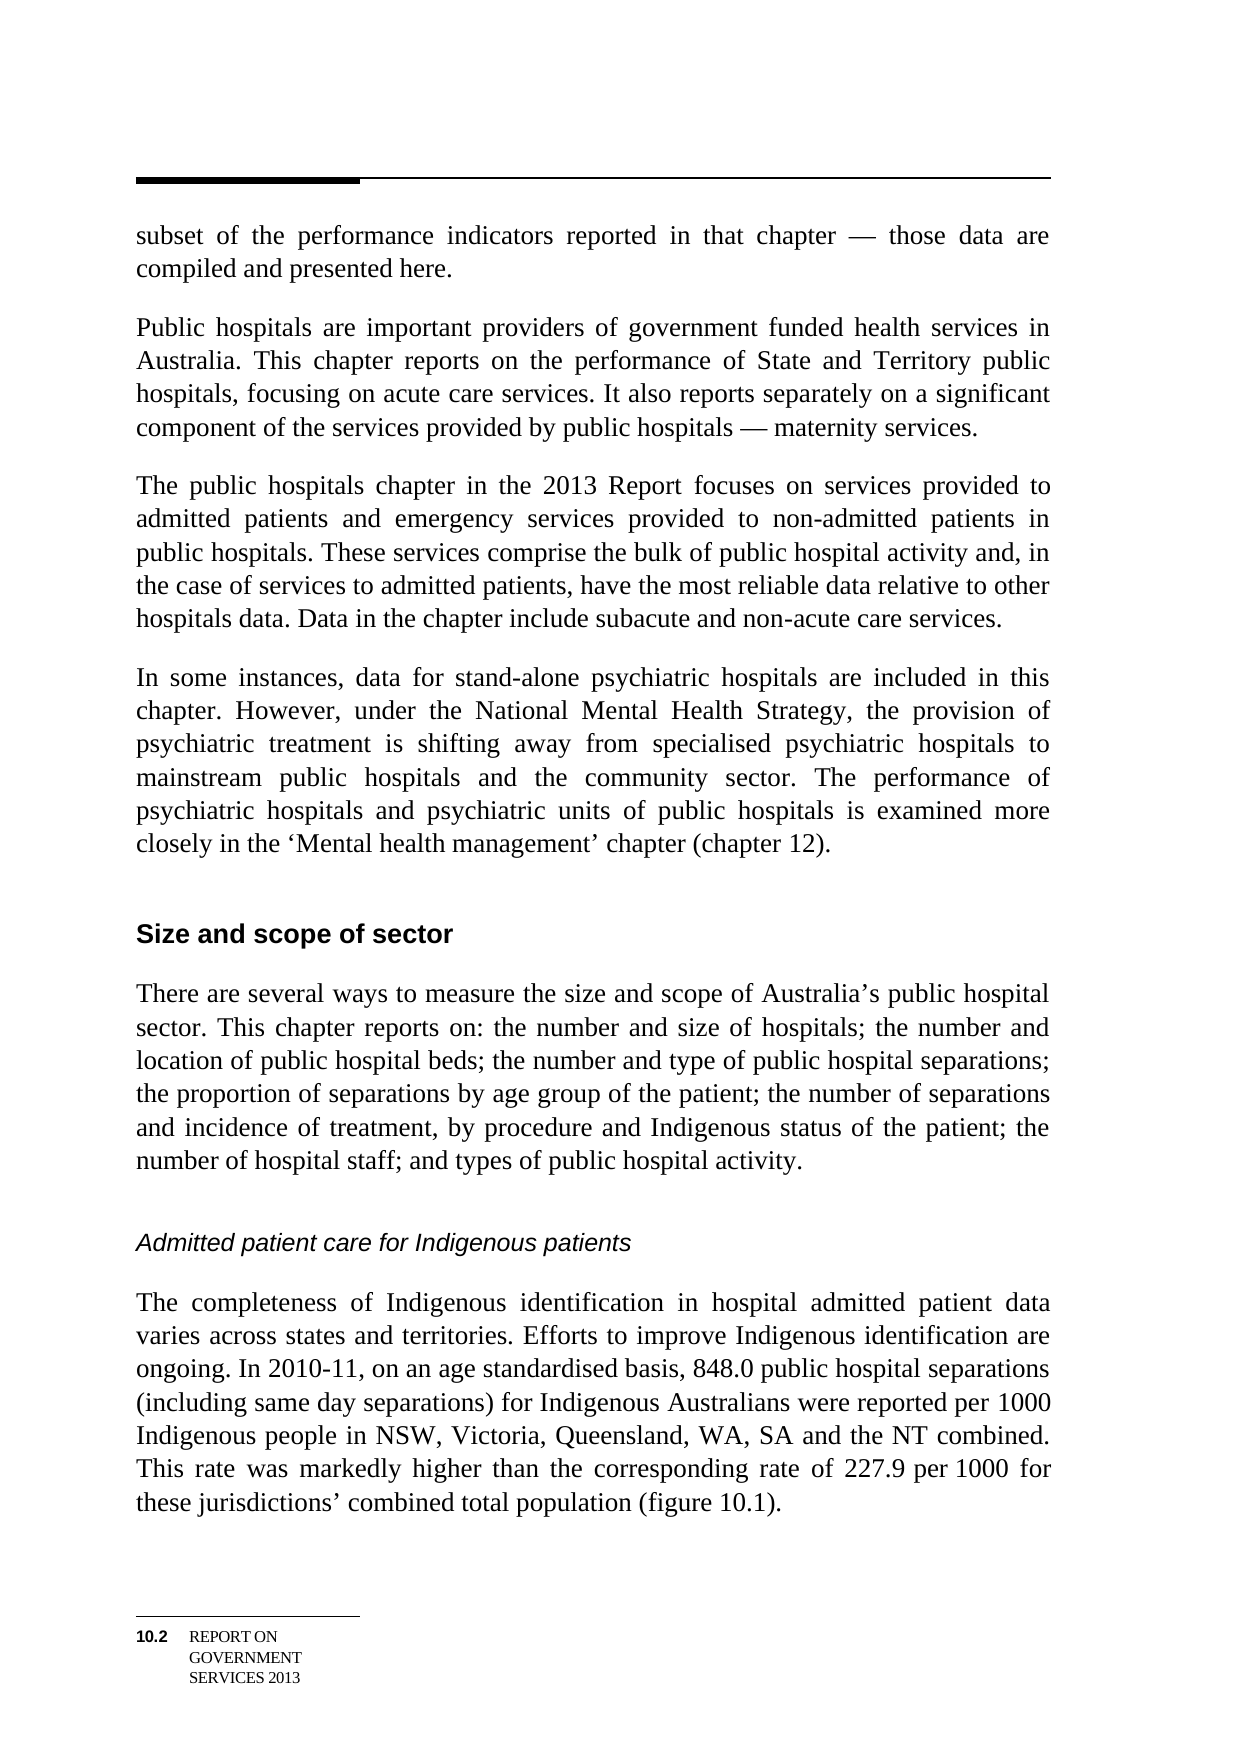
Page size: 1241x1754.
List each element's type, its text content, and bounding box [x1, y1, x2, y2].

text In some instances, data for stand-alone psychiatric hospitals are included in this chapter. However, under the National Mental Health Strategy, the provision of psychiatric treatment is shifting away from specialised psychiatric hospitals to mainstream public hospitals and the community sector. The performance of psychiatric hospitals and psychiatric units of public hospitals is examined more closely in the ‘Mental health management’ chapter (chapter 12). [136, 658, 1051, 858]
text Public hospitals are important providers of government funded health services in Australia. This chapter reports on the performance of State and Territory public hospitals, focusing on acute care services. It also reports separately on a significant component of the services provided by public hospitals — maternity services. [136, 308, 1051, 442]
subtitle Admitted patient care for Indigenous patients [136, 1225, 1051, 1258]
text The public hospitals chapter in the 2013 Report focuses on services provided to admitted patients and emergency services provided to non-admitted patients in public hospitals. These services comprise the bulk of public hospital activity and, in the case of services to admitted patients, have the most reliable data relative to other hospitals data. Data in the chapter include subacute and non-acute care services. [136, 467, 1051, 633]
text There are several ways to measure the size and scope of Australia’s public hospital sector. This chapter reports on: the number and size of hospitals; the number and location of public hospital beds; the number and type of public hospital separations; the proportion of separations by age group of the patient; the number of separations and incidence of treatment, by procedure and Indigenous status of the patient; the number of hospital staff; and types of public hospital activity. [136, 975, 1051, 1175]
text Size and scope of sector [136, 917, 1051, 950]
text The completeness of Indigenous identification in hospital admitted patient data varies across states and territories. Efforts to improve Indigenous identification are ongoing. In 2010-11, on an age standardised basis, 848.0 public hospital separations (including same day separations) for Indigenous Australians were reported per 1000 Indigenous people in NSW, Victoria, Queensland, WA, SA and the NT combined. This rate was markedly higher than the corresponding rate of 227.9 per 1000 for these jurisdictions’ combined total population (figure 10.1). [136, 1283, 1051, 1517]
